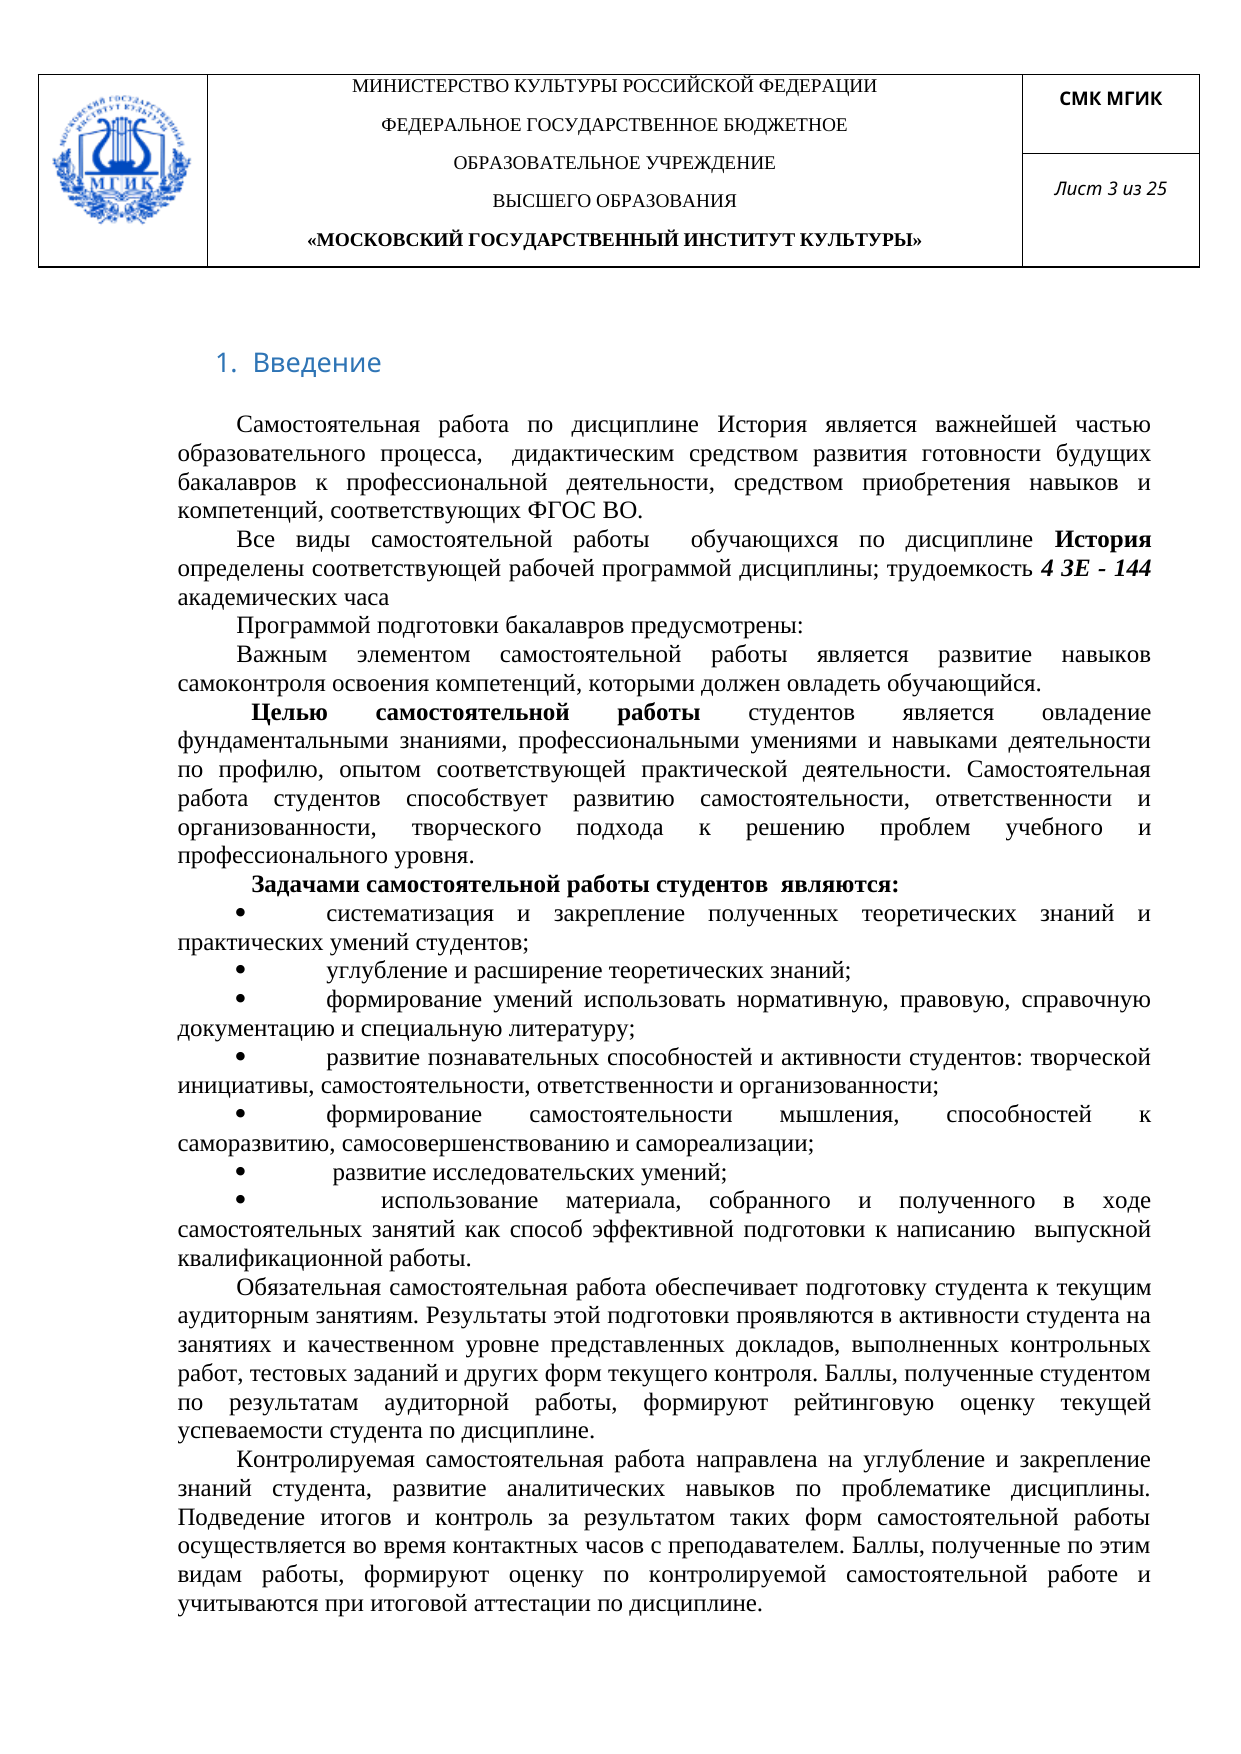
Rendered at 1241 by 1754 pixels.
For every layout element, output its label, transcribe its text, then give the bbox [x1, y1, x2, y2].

list формирование самостоятельности мышления, способностей к саморазвитию, самосовершенствованию и самореализации; [177, 1099, 1152, 1157]
text Самостоятельная работа по дисциплине История является важнейшей частью образовательного процесса, дидактическим средством развития готовности будущих бакалавров к профессиональной деятельности, средством приобретения навыков и компетенций, соответствующих ФГОС ВО. [177, 409, 1152, 524]
text Программой подготовки бакалавров предусмотрены: [177, 610, 1152, 639]
text Обязательная самостоятельная работа обеспечивает подготовку студента к текущим аудиторным занятиям. Результаты этой подготовки проявляются в активности студента на занятиях и качественном уровне представленных докладов, выполненных контрольных работ, тестовых заданий и других форм текущего контроля. Баллы, полученные студентом по результатам аудиторной работы, формируют рейтинговую оценку текущей успеваемости студента по дисциплине. [177, 1272, 1152, 1444]
list систематизация и закрепление полученных теоретических знаний и практических умений студентов; [177, 898, 1152, 955]
picture [48, 83, 196, 249]
list углубление и расширение теоретических знаний; [177, 955, 1152, 984]
text Целью самостоятельной работы студентов является овладение фундаментальными знаниями, профессиональными умениями и навыками деятельности по профилю, опытом соответствующей практической деятельности. Самостоятельная работа студентов способствует развитию самостоятельности, ответственности и организованности, творческого подхода к решению проблем учебного и профессионального уровня. [177, 697, 1152, 869]
text Контролируемая самостоятельная работа направлена на углубление и закрепление знаний студента, развитие аналитических навыков по проблематике дисциплины. Подведение итогов и контроль за результатом таких форм самостоятельной работы осуществляется во время контактных часов с преподавателем. Баллы, полученные по этим видам работы, формируют оценку по контролируемой самостоятельной работе и учитываются при итоговой аттестации по дисциплине. [177, 1444, 1152, 1617]
list развитие познавательных способностей и активности студентов: творческой инициативы, самостоятельности, ответственности и организованности; [177, 1042, 1152, 1099]
list формирование умений использовать нормативную, правовую, справочную документацию и специальную литературу; [177, 984, 1152, 1042]
text Важным элементом самостоятельной работы является развитие навыков самоконтроля освоения компетенций, которыми должен овладеть обучающийся. [177, 639, 1152, 697]
text Все виды самостоятельной работы обучающихся по дисциплине История определены соответствующей рабочей программой дисциплины; трудоемкость 4 ЗЕ - 144 академических часа [177, 524, 1152, 610]
text Задачами самостоятельной работы студентов являются: [177, 869, 1152, 898]
list развитие исследовательских умений; [177, 1157, 1152, 1185]
list использование материала, собранного и полученного в ходе самостоятельных занятий как способ эффективной подготовки к написанию выпускной квалификационной работы. [177, 1185, 1152, 1272]
subtitle Введение [215, 343, 1152, 380]
